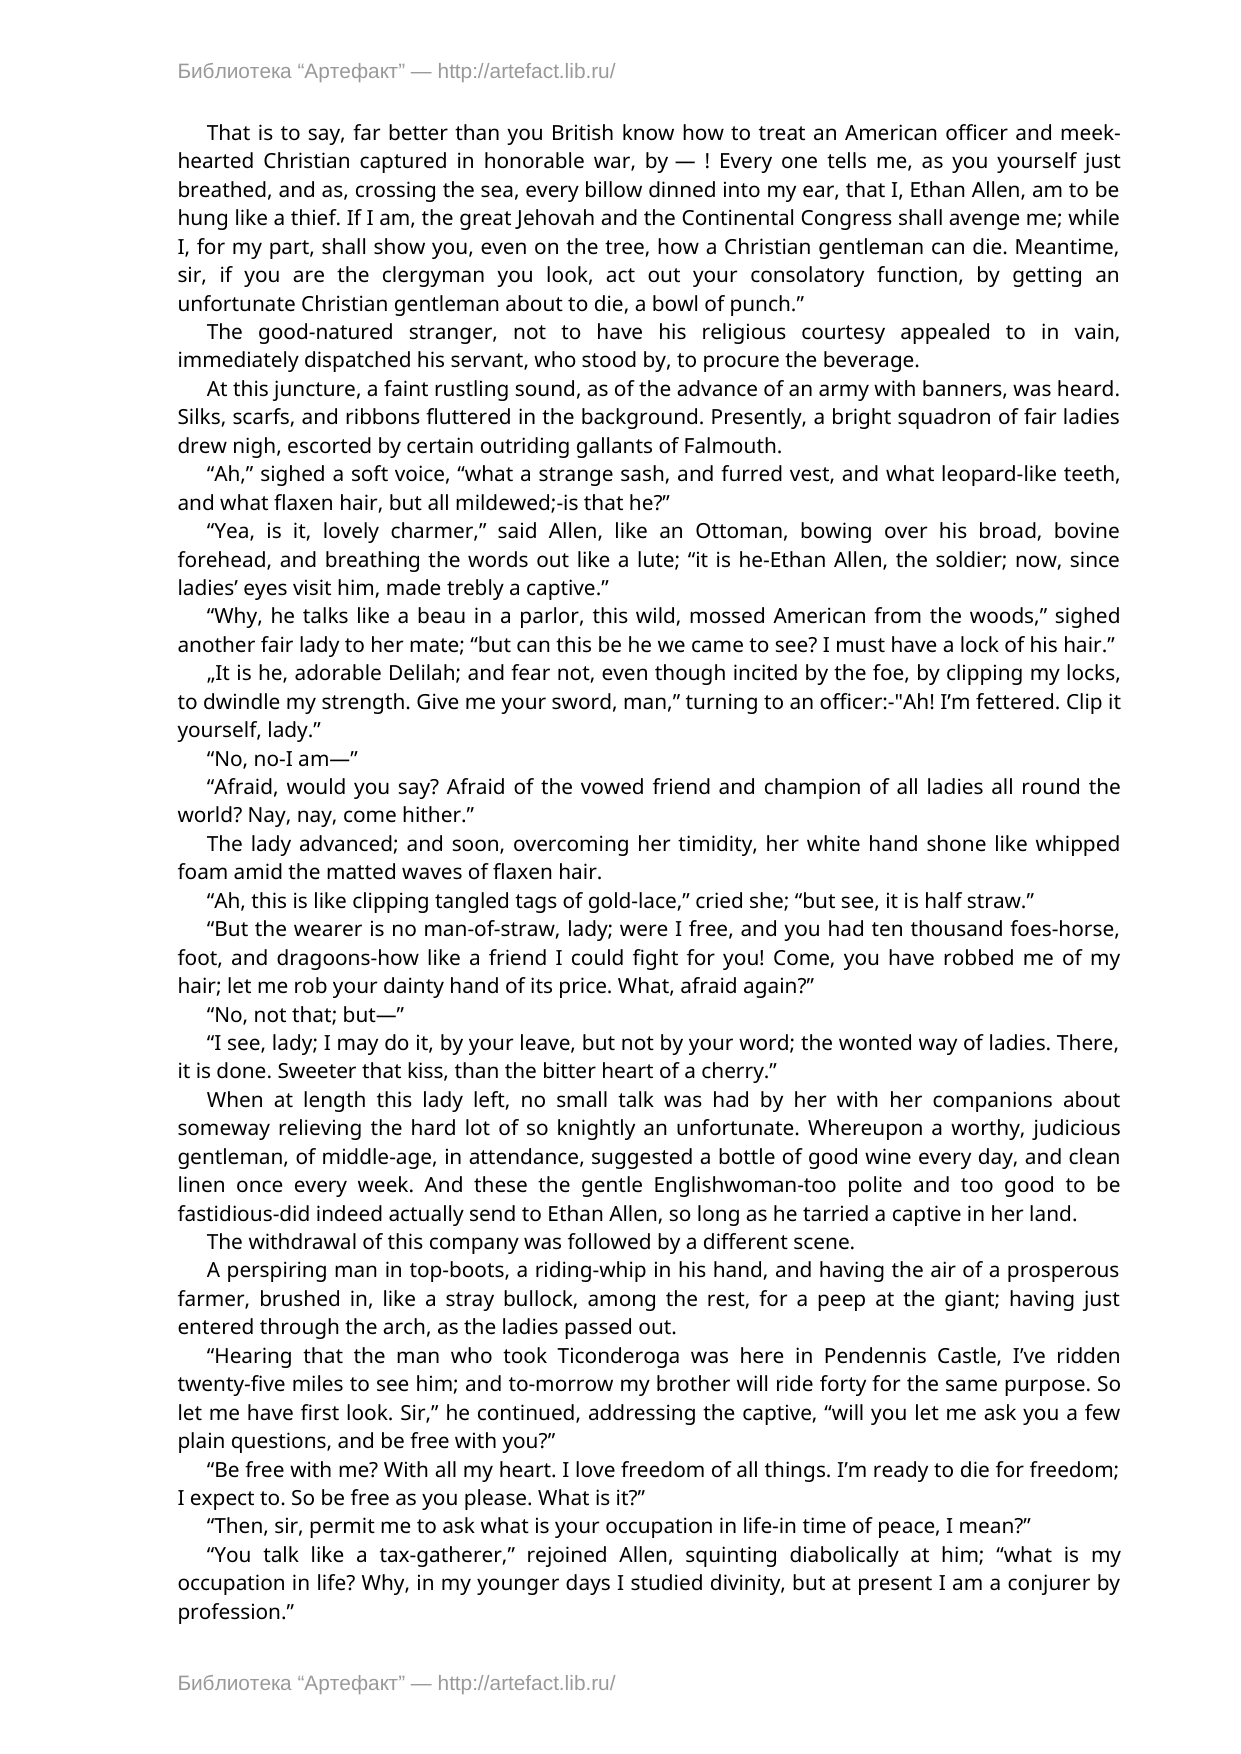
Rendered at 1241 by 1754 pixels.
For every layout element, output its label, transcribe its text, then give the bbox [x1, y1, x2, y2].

text “But the wearer is no man-of-straw, lady; were I free, and you had ten thousand foes-horse, foot, and dragoons-how like a friend I could fight for you! Come, you have robbed me of my hair; let me rob your dainty hand of its price. What, afraid again?” [177, 914, 1122, 1000]
text “Be free with me? With all my heart. I love freedom of all things. I’m ready to die for freedom; I expect to. So be free as you please. What is it?” [177, 1455, 1122, 1512]
text “Ah, this is like clipping tangled tags of gold-lace,” cried she; “but see, it is half straw.” [177, 886, 1122, 914]
text “Ah,” sighed a soft voice, “what a strange sash, and furred vest, and what leopard-like teeth, and what flaxen hair, but all mildewed;-is that he?” [177, 459, 1122, 516]
text That is to say, far better than you British know how to treat an American officer and meek-hearted Christian captured in honorable war, by — ! Every one tells me, as you yourself just breathed, and as, crossing the sea, every billow dinned into my ear, that I, Ethan Allen, am to be hung like a thief. If I am, the great Jehovah and the Continental Congress shall avenge me; while I, for my part, shall show you, even on the tree, how a Christian gentleman can die. Meantime, sir, if you are the clergyman you look, act out your consolatory function, by getting an unfortunate Christian gentleman about to die, a bowl of punch.” [177, 118, 1122, 317]
text The withdrawal of this company was followed by a different scene. [177, 1227, 1122, 1256]
text “I see, lady; I may do it, by your leave, but not by your word; the wonted way of ladies. There, it is done. Sweeter that kiss, than the bitter heart of a cherry.” [177, 1028, 1122, 1085]
text “You talk like a tax-gatherer,” rejoined Allen, squinting diabolically at him; “what is my occupation in life? Why, in my younger days I studied divinity, but at present I am a conjurer by profession.” [177, 1540, 1122, 1625]
text A perspiring man in top-boots, a riding-whip in his hand, and having the air of a prosperous farmer, brushed in, like a stray bullock, among the rest, for a peep at the giant; having just entered through the arch, as the ladies passed out. [177, 1256, 1122, 1341]
text The lady advanced; and soon, overcoming her timidity, her white hand shone like whipped foam amid the matted waves of flaxen hair. [177, 829, 1122, 886]
text “Then, sir, permit me to ask what is your occupation in life-in time of peace, I mean?” [177, 1512, 1122, 1540]
text “No, not that; but—” [177, 1000, 1122, 1028]
text “Hearing that the man who took Ticonderoga was here in Pendennis Castle, I’ve ridden twenty-five miles to see him; and to-morrow my brother will ride forty for the same purpose. So let me have first look. Sir,” he continued, addressing the captive, “will you let me ask you a few plain questions, and be free with you?” [177, 1341, 1122, 1455]
text The good-natured stranger, not to have his religious courtesy appealed to in vain, immediately dispatched his servant, who stood by, to procure the beverage. [177, 317, 1122, 374]
text At this juncture, a faint rustling sound, as of the advance of an army with banners, was heard. Silks, scarfs, and ribbons fluttered in the background. Presently, a bright squadron of fair ladies drew nigh, escorted by certain outriding gallants of Falmouth. [177, 374, 1122, 459]
text “Afraid, would you say? Afraid of the vowed friend and champion of all ladies all round the world? Nay, nay, come hither.” [177, 772, 1122, 829]
text When at length this lady left, no small talk was had by her with her companions about someway relieving the hard lot of so knightly an unfortunate. Whereupon a worthy, judicious gentleman, of middle-age, in attendance, suggested a bottle of good wine every day, and clean linen once every week. And these the gentle Englishwoman-too polite and too good to be fastidious-did indeed actually send to Ethan Allen, so long as he tarried a captive in her land. [177, 1085, 1122, 1227]
text „It is he, adorable Delilah; and fear not, even though incited by the foe, by clipping my locks, to dwindle my strength. Give me your sword, man,” turning to an officer:-"Ah! I’m fettered. Clip it yourself, lady.” [177, 658, 1122, 744]
text “Why, he talks like a beau in a parlor, this wild, mossed American from the woods,” sighed another fair lady to her mate; “but can this be he we came to see? I must have a lock of his hair.” [177, 602, 1122, 658]
text “No, no-I am—” [177, 744, 1122, 772]
text “Yea, is it, lovely charmer,” said Allen, like an Ottoman, bowing over his broad, bovine forehead, and breathing the words out like a lute; “it is he-Ethan Allen, the soldier; now, since ladies’ eyes visit him, made trebly a captive.” [177, 516, 1122, 602]
